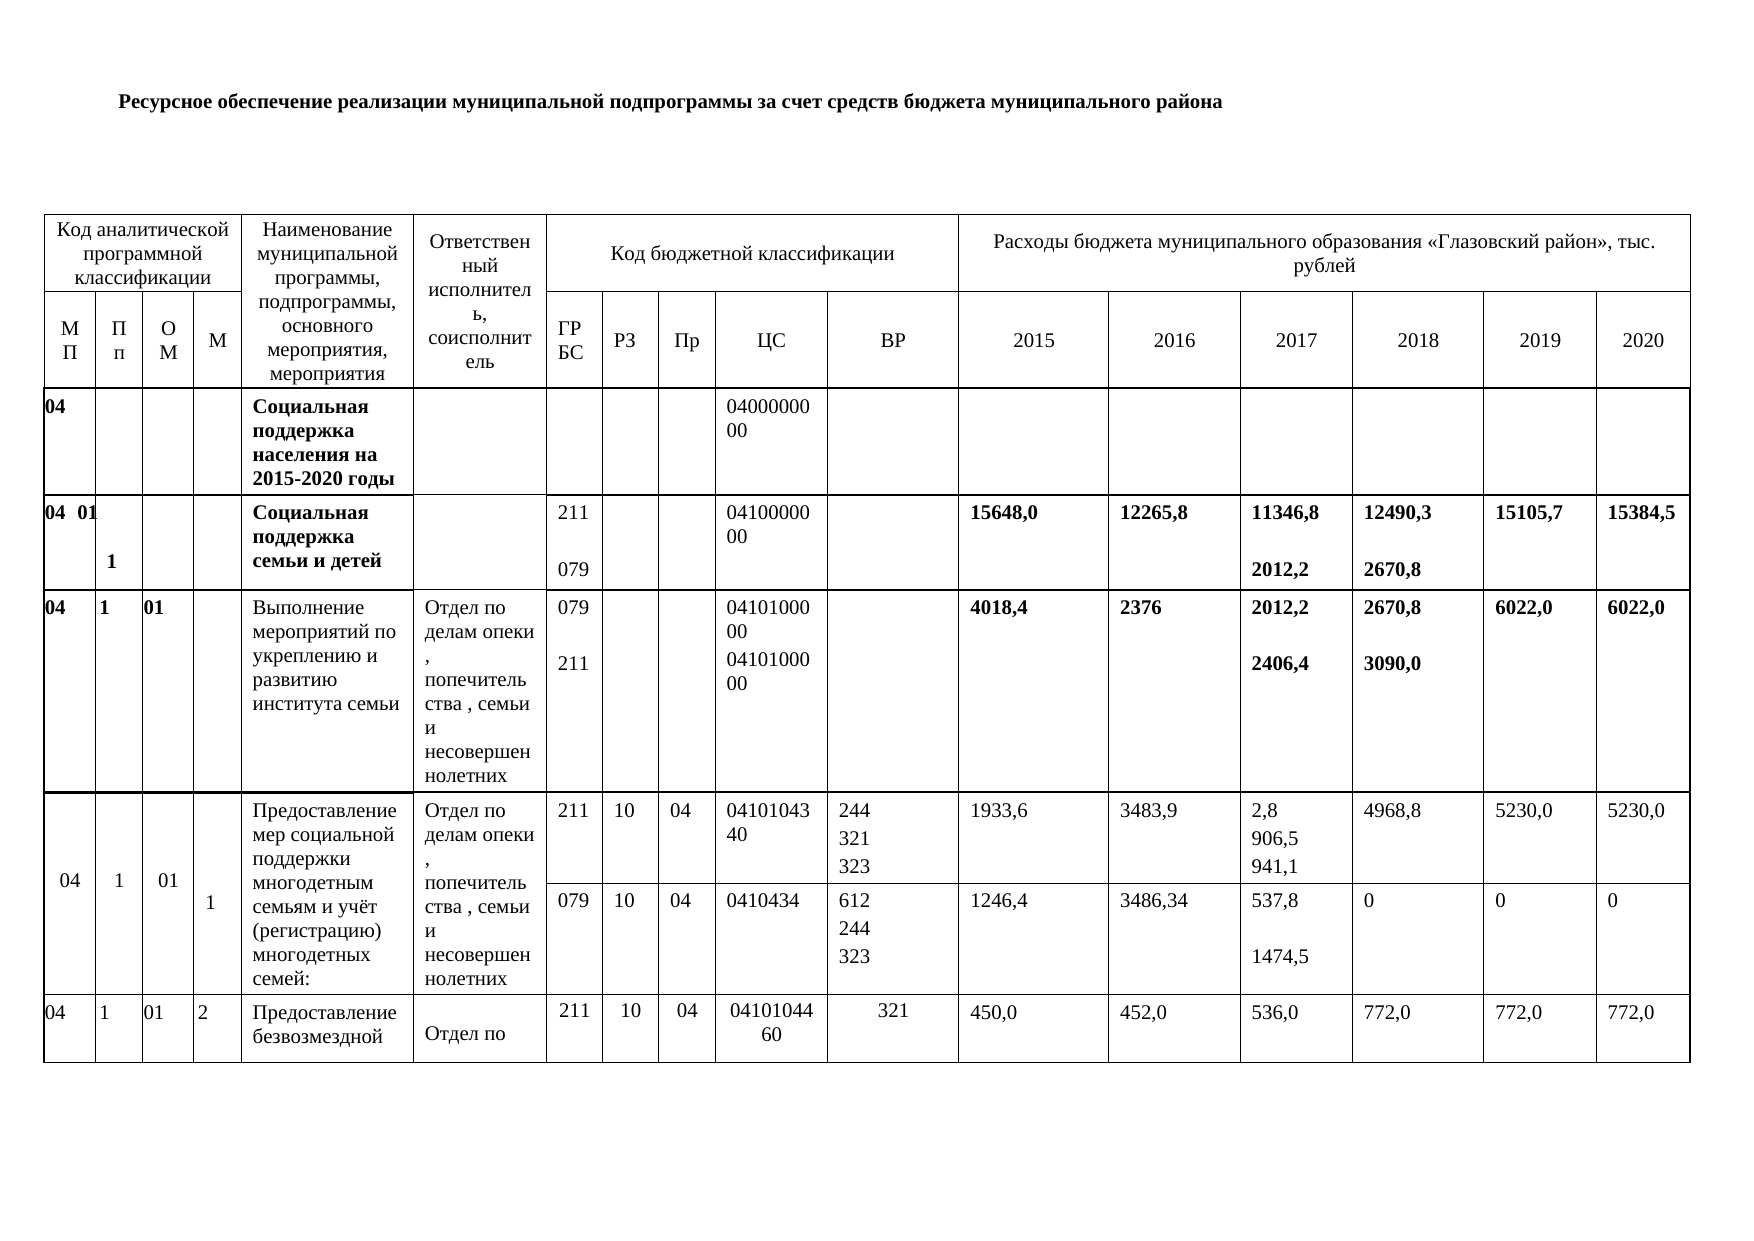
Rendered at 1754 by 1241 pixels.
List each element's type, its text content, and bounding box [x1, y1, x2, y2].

table_cell 2,8 906,5 941,1 [1241, 793, 1352, 882]
table_cell 2376 [1109, 591, 1240, 791]
table_cell [603, 389, 658, 494]
table_cell Социальная поддержка населения на 2015-2020 годы [242, 389, 413, 494]
table_cell 3486,34 [1109, 884, 1240, 994]
table_cell 211 [547, 793, 602, 882]
table_cell 01 1 [96, 496, 142, 588]
table_cell 1 [96, 591, 142, 791]
table_cell 04 [659, 995, 715, 1062]
table_cell 1246,4 [959, 884, 1108, 994]
table_cell МП [45, 292, 95, 387]
table_cell 01 [143, 794, 193, 994]
table_cell 1933,6 [959, 793, 1108, 882]
table_header Наименование муниципальной программы, подпрограммы, основного мероприятия, мероприятия [242, 215, 413, 387]
table_cell 321 [828, 995, 958, 1062]
table_cell 15648,0 [959, 496, 1108, 588]
table_cell 211 079 [547, 496, 602, 588]
table_cell 452,0 [1109, 995, 1240, 1062]
table_header Расходы бюджета муниципального образования «Глазовский район», тыс. рублей [959, 215, 1690, 291]
table_cell 6022,0 [1597, 591, 1689, 791]
table_cell 1 [194, 794, 241, 994]
table_cell 079 [547, 884, 602, 994]
table_cell 04 [45, 995, 95, 1062]
table_cell ГРБС [547, 292, 602, 387]
table_cell 2017 [1241, 292, 1352, 387]
table_cell [547, 389, 602, 494]
table_cell 0410104340 [716, 793, 827, 882]
table_cell Выполнение мероприятий по укреплению и развитию института семьи [242, 591, 413, 791]
table_cell [828, 389, 958, 494]
table_cell [143, 389, 193, 494]
table_cell 04 [659, 884, 715, 994]
table_cell [194, 591, 241, 791]
table_cell 2018 [1353, 292, 1483, 387]
table_cell 772,0 [1597, 995, 1689, 1062]
table_cell 450,0 [959, 995, 1108, 1062]
table_cell 10 [603, 884, 658, 994]
table_cell 2012,2 2406,4 [1241, 591, 1352, 791]
table_cell [414, 389, 546, 494]
table_cell 612 244 323 [828, 884, 958, 994]
table_cell 2 [194, 995, 241, 1062]
table_cell 2016 [1109, 292, 1240, 387]
table_cell 772,0 [1353, 995, 1483, 1062]
table_cell 0400000000 [716, 389, 827, 494]
table_header Код бюджетной классификации [547, 215, 958, 291]
table_cell 04 [45, 794, 95, 994]
table_cell [828, 496, 958, 588]
table_header Ответственный исполнитель, соисполнитель [414, 215, 546, 387]
table_header Код аналитической программной классификации [45, 215, 241, 291]
table_cell [194, 496, 241, 588]
table_cell 1 [96, 794, 142, 994]
table_cell 01 [143, 995, 193, 1062]
table_cell [414, 495, 546, 588]
table_cell [659, 591, 715, 791]
table_cell [1241, 389, 1352, 494]
table_cell 15384,5 [1597, 496, 1689, 588]
table_cell [959, 389, 1108, 494]
table_cell 4968,8 [1353, 793, 1483, 882]
table_cell [1597, 389, 1689, 494]
table_cell Отдел по делам опеки , попечительства , семьи и несовершеннолетних [414, 793, 546, 994]
table_cell [603, 496, 658, 588]
table_cell Пр [659, 292, 715, 387]
table_cell [194, 389, 241, 494]
table_cell Социальная поддержка семьи и детей [242, 496, 413, 588]
table_cell 244 321 323 [828, 793, 958, 882]
table_cell [659, 496, 715, 588]
table_cell 2015 [959, 292, 1108, 387]
table_cell 079 211 [547, 591, 602, 791]
table_cell 12490,3 2670,8 [1353, 496, 1483, 588]
table_cell 04 [45, 591, 95, 791]
table_cell М [194, 292, 241, 387]
table_cell 0 [1353, 884, 1483, 994]
table_cell 211 [547, 995, 602, 1062]
table_cell 2020 [1597, 292, 1690, 387]
table_cell [659, 389, 715, 494]
table_cell 15105,7 [1484, 496, 1596, 588]
table_cell [1484, 389, 1596, 494]
table_cell 536,0 [1241, 995, 1352, 1062]
table_cell 01 [143, 591, 193, 791]
table_cell [603, 591, 658, 791]
table_cell [96, 389, 142, 494]
table_cell 0410000000 [716, 496, 827, 588]
table_cell 537,8 1474,5 [1241, 884, 1352, 994]
table_cell 5230,0 [1597, 793, 1689, 882]
table_cell Отдел по делам опеки , попечительства , семьи и несовершеннолетних [414, 995, 546, 1062]
table_cell 3483,9 [1109, 793, 1240, 882]
table_cell 6022,0 [1484, 591, 1596, 791]
table_cell [1353, 389, 1483, 494]
table_cell 2019 [1484, 292, 1596, 387]
table_cell 0 [1597, 884, 1689, 994]
table_cell 12265,8 [1109, 496, 1240, 588]
table_cell ОМ [143, 292, 193, 387]
table_cell 04 [45, 496, 95, 588]
table_cell 4018,4 [959, 591, 1108, 791]
table_cell Предоставление мер социальной поддержки многодетным семьям и учёт (регистрацию) многодетных семей: [242, 794, 413, 994]
table_cell 10 [603, 995, 658, 1062]
table_cell 1 [96, 995, 142, 1062]
table_cell 0410104460 [716, 995, 827, 1062]
table_cell Отдел по делам опеки , попечительства , семьи и несовершеннолетних [414, 590, 546, 791]
table_cell ВР [828, 292, 958, 387]
table_cell Пп [96, 292, 142, 387]
table_cell 0410434 [716, 884, 827, 994]
table_cell 0410100000 0410100000 [716, 591, 827, 791]
table_cell 11346,8 2012,2 [1241, 496, 1352, 588]
table_cell 0 [1484, 884, 1596, 994]
table_cell 5230,0 [1484, 793, 1596, 882]
table_cell [828, 591, 958, 791]
table_cell 2670,8 3090,0 [1353, 591, 1483, 791]
table_cell РЗ [603, 292, 658, 387]
table_cell [143, 496, 193, 588]
table_cell 04 [45, 389, 95, 494]
table_cell 772,0 [1484, 995, 1596, 1062]
table_cell 04 [659, 793, 715, 882]
table_cell [1109, 389, 1240, 494]
text Ресурсное обеспечение реализации муниципальной подпрограммы за счет средств бюджета муниципального района [118, 89, 1636, 113]
table_cell 10 [603, 793, 658, 882]
table_cell ЦС [716, 292, 827, 387]
